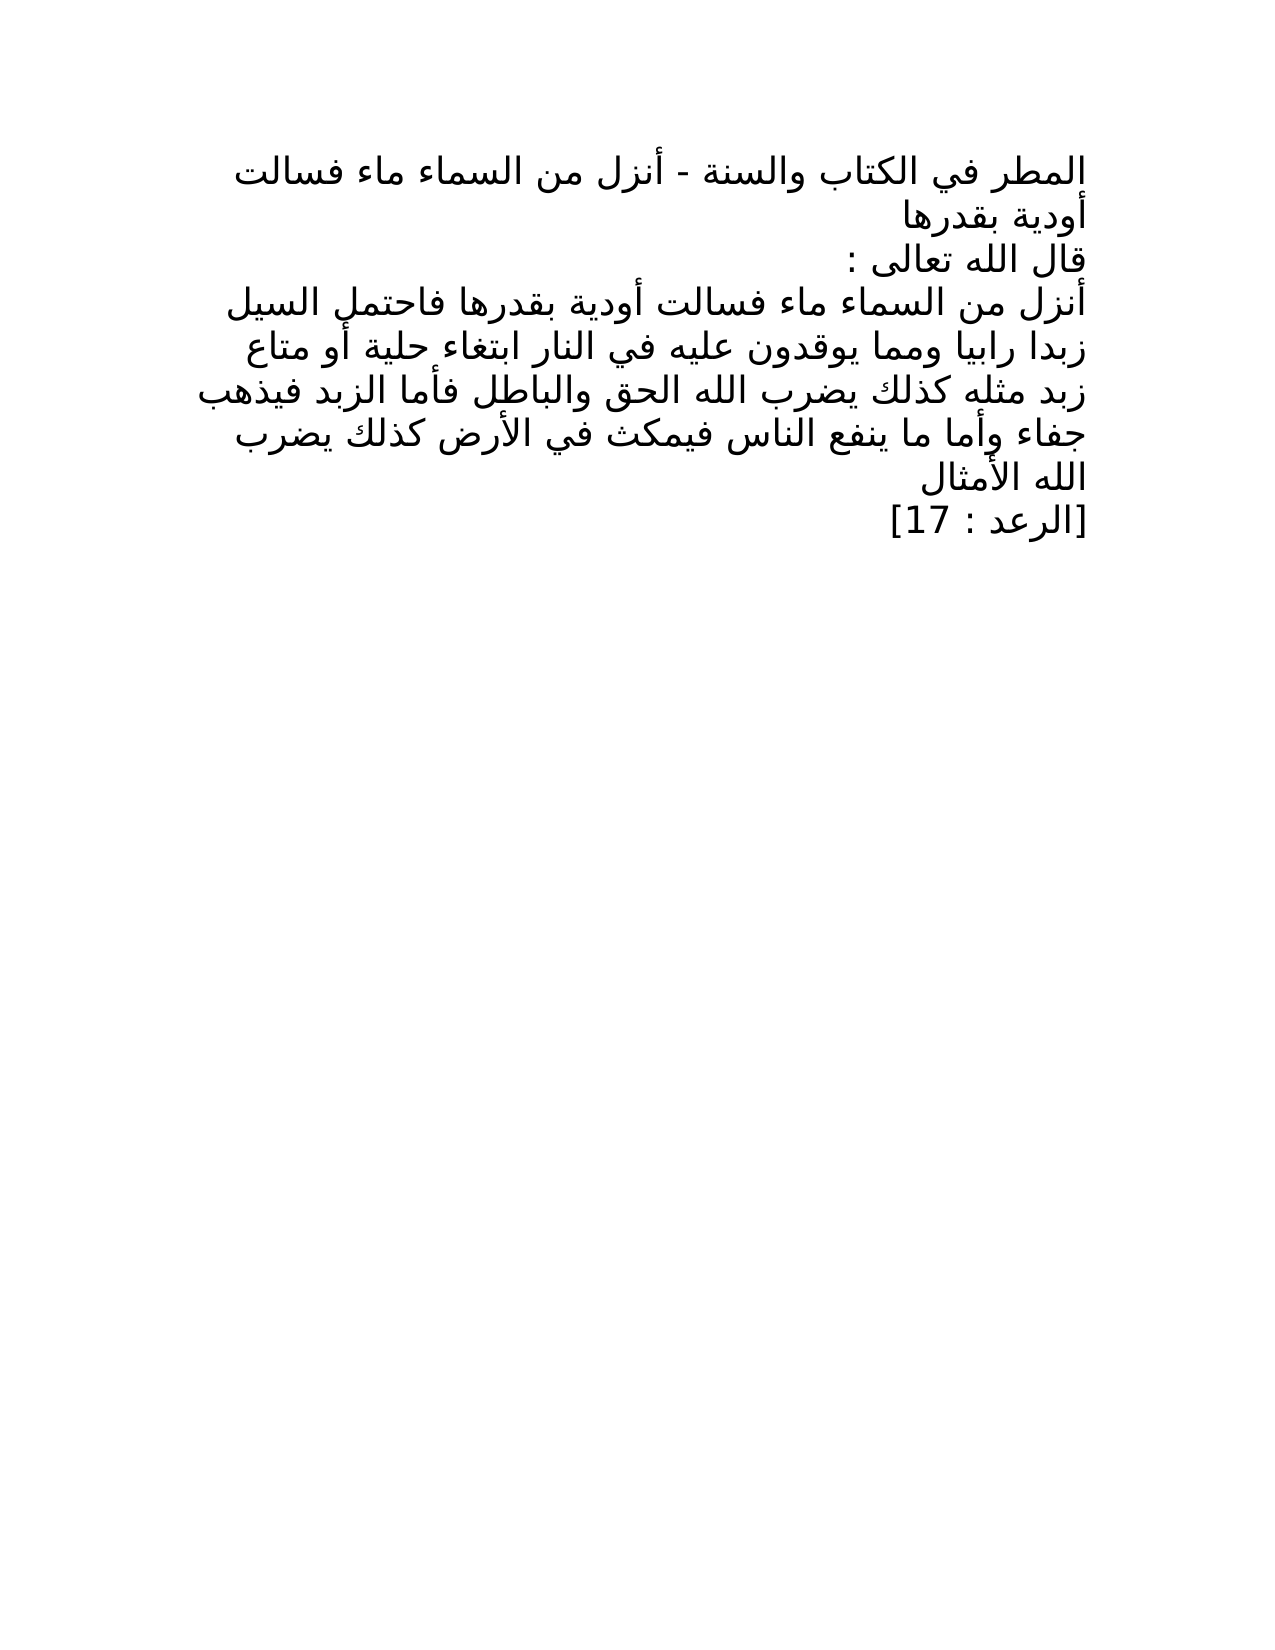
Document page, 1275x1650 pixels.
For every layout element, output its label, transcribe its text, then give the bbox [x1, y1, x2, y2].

text المطر في الكتاب والسنة - أنزل من السماء ماء فسالت أودية بقدرها [187, 150, 1087, 237]
text [الرعد : 17] [187, 499, 1087, 543]
text أنزل من السماء ماء فسالت أودية بقدرها فاحتمل السيل زبدا رابيا ومما يوقدون عليه في النار ابتغاء حلية أو متاع زبد مثله كذلك يضرب الله الحق والباطل فأما الزبد فيذهب جفاء وأما ما ينفع الناس فيمكث في الأرض كذلك يضرب الله الأمثال [187, 281, 1087, 499]
text قال الله تعالى : [187, 237, 1087, 281]
